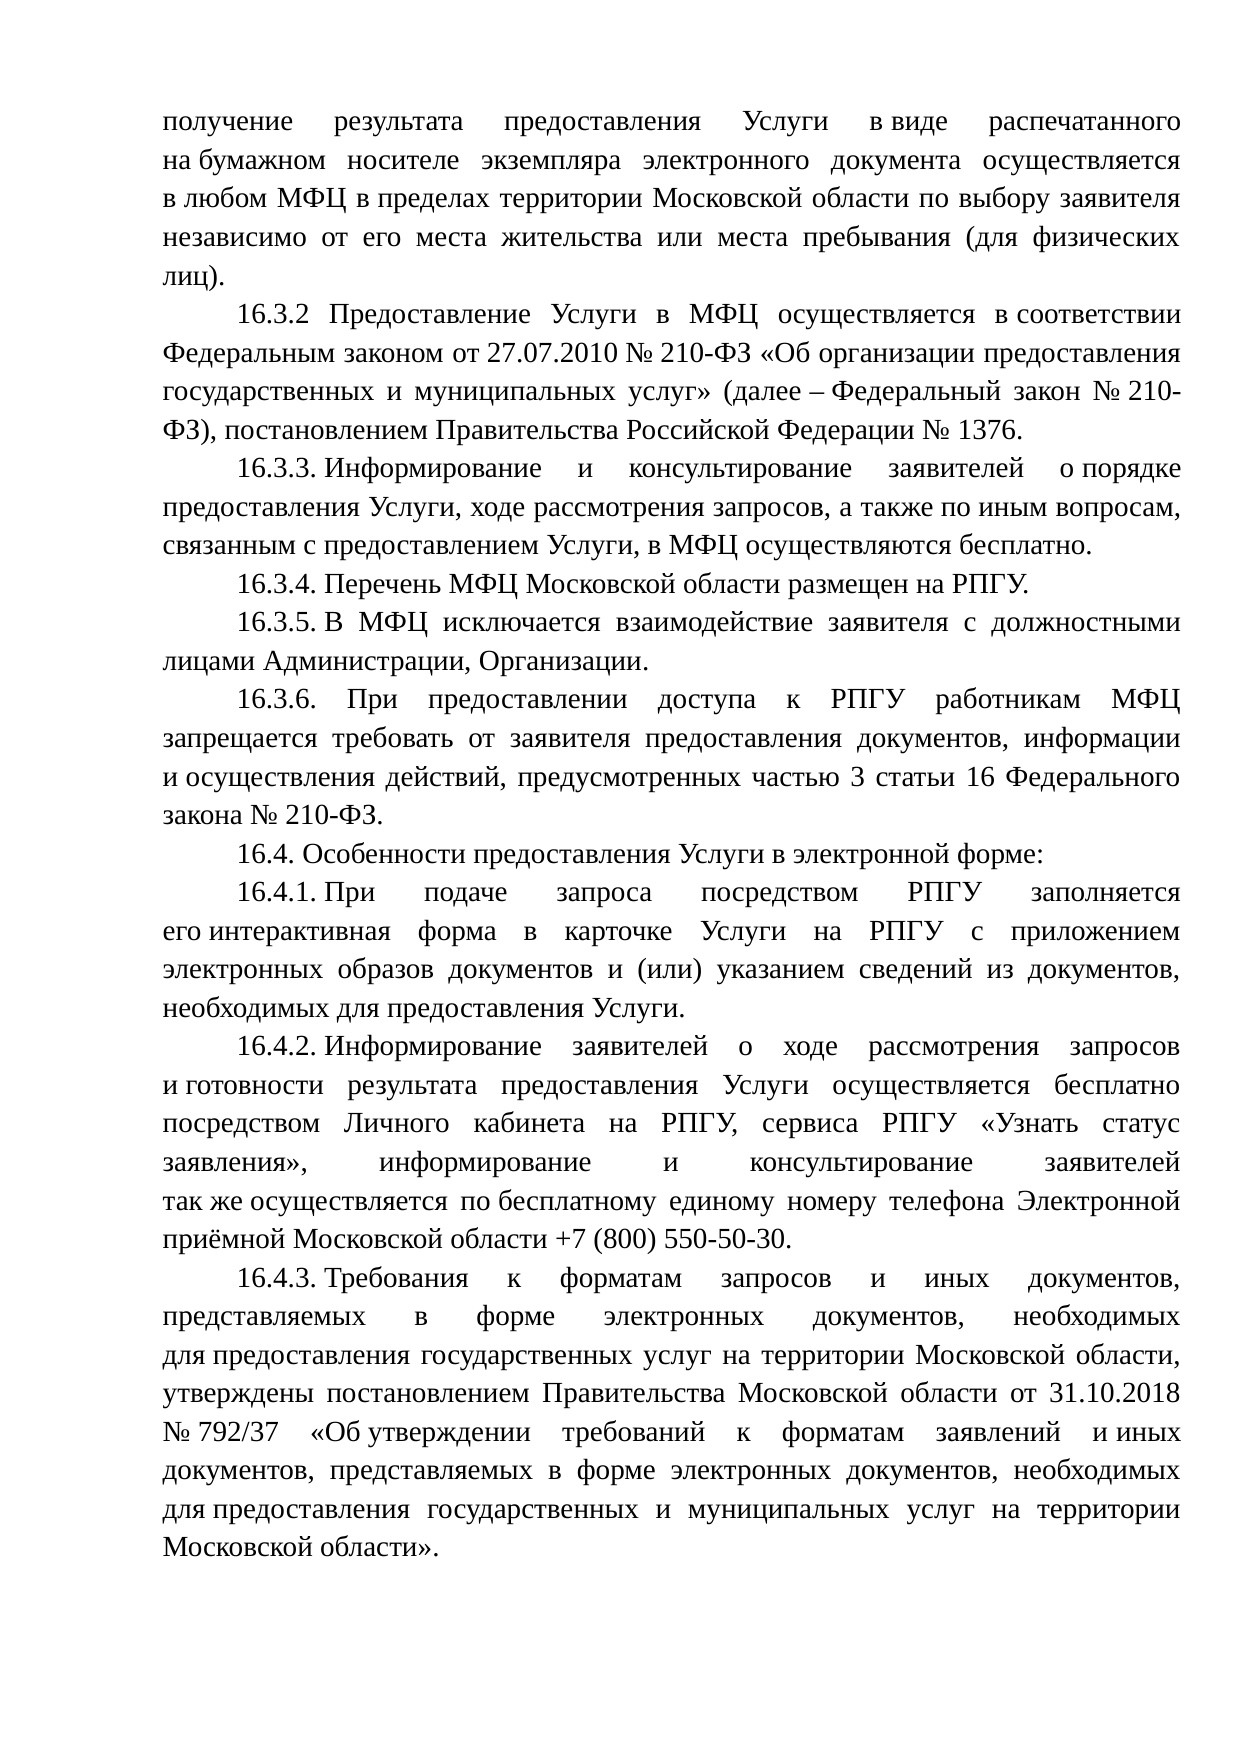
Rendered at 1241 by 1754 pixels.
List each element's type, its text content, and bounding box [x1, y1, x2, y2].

text 16.4.2. Информирование заявителей о ходе рассмотрения запросов и готовности результата предоставления Услуги осуществляется бесплатно посредством Личного кабинета на РПГУ, сервиса РПГУ «Узнать статус заявления», информирование и консультирование заявителей так же осуществляется по бесплатному единому номеру телефона Электронной приёмной Московской области +7 (800) 550-50-30. [162, 1028, 1181, 1255]
text 16.4. Особенности предоставления Услуги в электронной форме: [162, 836, 1181, 869]
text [162, 103, 1181, 291]
text 16.3.2 Предоставление Услуги в МФЦ осуществляется в соответствии Федеральным законом от 27.07.2010 № 210-ФЗ «Об организации предоставления государственных и муниципальных услуг» (далее – Федеральный закон № 210-ФЗ), постановлением Правительства Российской Федерации № 1376. [162, 296, 1181, 445]
text 16.4.1. При подаче запроса посредством РПГУ заполняется его интерактивная форма в карточке Услуги на РПГУ с приложением электронных образов документов и (или) указанием сведений из документов, необходимых для предоставления Услуги. [162, 874, 1181, 1023]
text 16.3.5. В МФЦ исключается взаимодействие заявителя с должностными лицами Администрации, Организации. [162, 604, 1181, 677]
text 16.3.6. При предоставлении доступа к РПГУ работникам МФЦ запрещается требовать от заявителя предоставления документов, информации и осуществления действий, предусмотренных частью 3 статьи 16 Федерального закона № 210-ФЗ. [162, 682, 1181, 831]
text 16.3.3. Информирование и консультирование заявителей о порядке предоставления Услуги, ходе рассмотрения запросов, а также по иным вопросам, связанным с предоставлением Услуги, в МФЦ осуществляются бесплатно. [162, 450, 1181, 561]
text 16.3.4. Перечень МФЦ Московской области размещен на РПГУ. [162, 566, 1181, 599]
text 16.4.3. Требования к форматам запросов и иных документов, представляемых в форме электронных документов, необходимых для предоставления государственных услуг на территории Московской области, утверждены постановлением Правительства Московской области от 31.10.2018 № 792/37 «Об утверждении требований к форматам заявлений и иных документов, представляемых в форме электронных документов, необходимых для предоставления государственных и муниципальных услуг на территории Московской области». [162, 1260, 1181, 1563]
